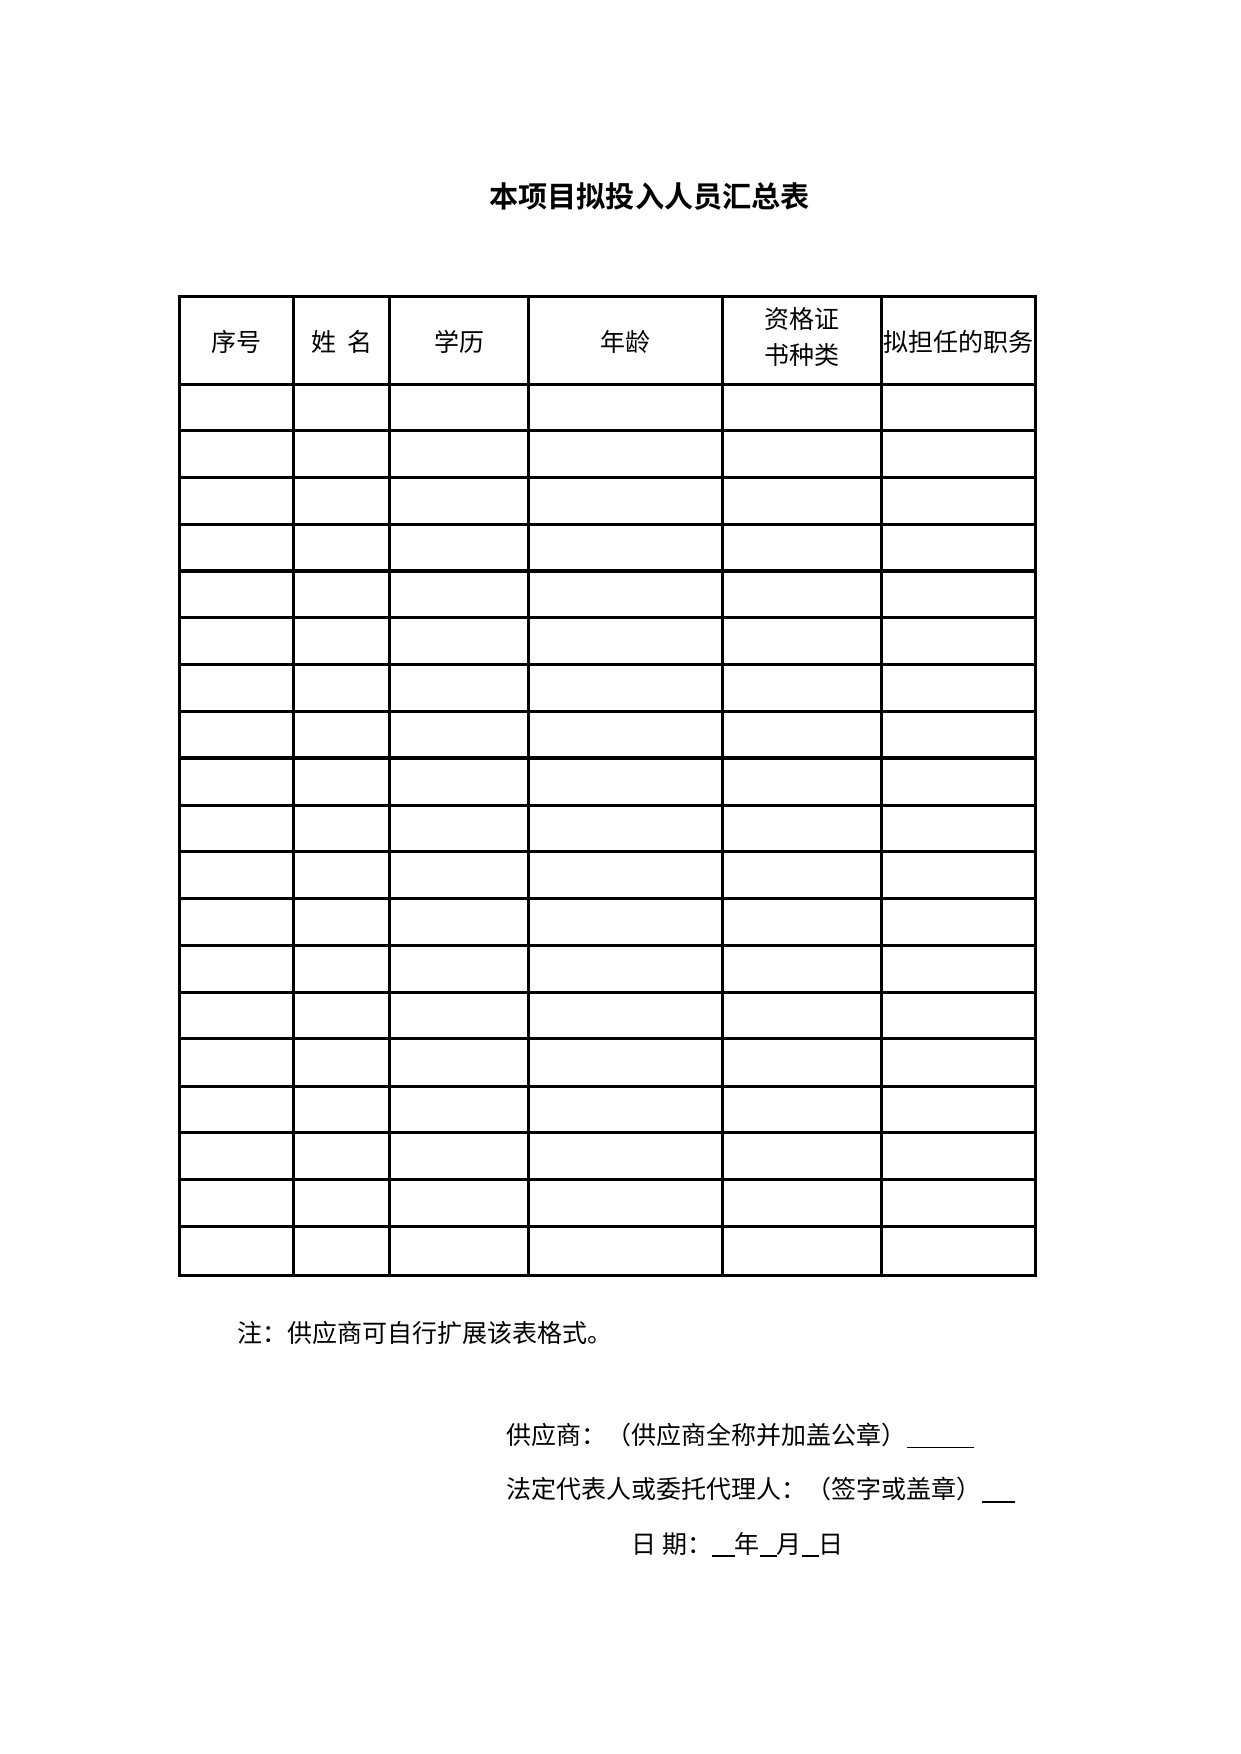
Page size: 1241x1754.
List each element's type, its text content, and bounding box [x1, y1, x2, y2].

table_cell [295, 573, 388, 616]
table_cell [295, 713, 388, 756]
table_cell [724, 947, 880, 991]
table_cell [295, 853, 388, 897]
table_cell [181, 1134, 292, 1178]
table_cell [883, 1228, 1034, 1273]
table_cell [181, 479, 292, 523]
table_cell [391, 853, 527, 897]
table_header 序号 [181, 298, 292, 382]
table_cell [724, 1088, 880, 1131]
table_cell [883, 1040, 1034, 1084]
table_cell [530, 947, 721, 991]
table_cell [724, 526, 880, 569]
table_cell [530, 432, 721, 476]
table_cell [391, 1181, 527, 1225]
table_cell [391, 900, 527, 944]
table_cell [391, 1040, 527, 1084]
table_cell [391, 1228, 527, 1273]
table_cell [530, 1181, 721, 1225]
table_cell [295, 666, 388, 710]
table_cell [883, 573, 1034, 616]
table_cell [883, 666, 1034, 710]
table_cell [530, 386, 721, 429]
table_cell [530, 479, 721, 523]
text 注：供应商可自行扩展该表格式。 [187, 292, 1053, 1364]
text 法定代表人或委托代理人：（签字或盖章） [187, 1470, 1053, 1506]
table_cell [181, 526, 292, 569]
table_cell [883, 479, 1034, 523]
table_header 学历 [391, 298, 527, 382]
table_cell [181, 1181, 292, 1225]
table_cell [530, 619, 721, 663]
table_cell [391, 432, 527, 476]
table_cell [391, 619, 527, 663]
table_cell [883, 760, 1034, 804]
table_cell [295, 900, 388, 944]
table_cell [724, 666, 880, 710]
table_cell [724, 386, 880, 429]
table_cell [295, 432, 388, 476]
table_cell [724, 853, 880, 897]
table_cell [181, 760, 292, 804]
table_cell [295, 1088, 388, 1131]
table_cell [883, 947, 1034, 991]
table_cell [391, 386, 527, 429]
table_cell [391, 1088, 527, 1131]
table_cell [530, 900, 721, 944]
table_cell [181, 386, 292, 429]
table_cell [295, 994, 388, 1037]
table_cell [883, 1181, 1034, 1225]
table_cell [391, 713, 527, 756]
table_cell [295, 1134, 388, 1178]
table_cell [530, 666, 721, 710]
table_header 年龄 [530, 298, 721, 382]
table_cell [391, 479, 527, 523]
table_cell [181, 619, 292, 663]
table_cell [181, 1040, 292, 1084]
table_cell [530, 760, 721, 804]
table_header 拟担任的职务 [883, 298, 1034, 382]
table_cell [883, 386, 1034, 429]
table_cell [295, 386, 388, 429]
table_cell [724, 807, 880, 850]
table_cell [181, 573, 292, 616]
table_cell [530, 853, 721, 897]
table_cell [391, 947, 527, 991]
table_cell [391, 573, 527, 616]
table_cell [181, 1088, 292, 1131]
table_cell [724, 432, 880, 476]
table_cell [883, 713, 1034, 756]
table_cell [181, 947, 292, 991]
table_cell [883, 1134, 1034, 1178]
table_cell [391, 760, 527, 804]
table_cell [530, 807, 721, 850]
table_cell [181, 432, 292, 476]
table_cell [724, 479, 880, 523]
table_cell [883, 432, 1034, 476]
table_cell [295, 479, 388, 523]
table_cell [391, 526, 527, 569]
table_cell [724, 1228, 880, 1273]
table_cell [295, 1040, 388, 1084]
table_cell [530, 1228, 721, 1273]
table_cell [724, 619, 880, 663]
table_cell [391, 994, 527, 1037]
table_cell [724, 760, 880, 804]
table_header 姓 名 [295, 298, 388, 382]
table_cell [181, 853, 292, 897]
table_cell [391, 807, 527, 850]
table_cell [883, 807, 1034, 850]
table_cell [530, 526, 721, 569]
text 本项目拟投入人员汇总表 [187, 162, 1053, 227]
table_cell [530, 713, 721, 756]
table_cell [295, 760, 388, 804]
table_cell [724, 573, 880, 616]
table_cell [295, 1228, 388, 1273]
table_cell [530, 1088, 721, 1131]
table_cell [181, 666, 292, 710]
table_cell [883, 900, 1034, 944]
table_cell [883, 994, 1034, 1037]
table_cell [724, 994, 880, 1037]
table_cell [295, 619, 388, 663]
table_cell [530, 994, 721, 1037]
table_cell [724, 713, 880, 756]
table_cell [883, 619, 1034, 663]
table_cell [530, 1134, 721, 1178]
table_cell [295, 947, 388, 991]
table_cell [724, 1040, 880, 1084]
table_cell [530, 573, 721, 616]
text 供应商：（供应商全称并加盖公章） [187, 1416, 1053, 1452]
table_cell [181, 994, 292, 1037]
table_cell [181, 713, 292, 756]
table_cell [883, 1088, 1034, 1131]
table_cell [530, 1040, 721, 1084]
table_header 资格证 书种类 [724, 298, 880, 382]
table_cell [724, 1181, 880, 1225]
table_cell [391, 1134, 527, 1178]
table_cell [883, 853, 1034, 897]
table_cell [295, 526, 388, 569]
table_cell [181, 900, 292, 944]
text 日 期： 年 月 日 [187, 1524, 1053, 1561]
table_cell [724, 900, 880, 944]
table_cell [295, 1181, 388, 1225]
table_cell [295, 807, 388, 850]
table_cell [181, 1228, 292, 1273]
table_cell [883, 526, 1034, 569]
table_cell [181, 807, 292, 850]
table_cell [391, 666, 527, 710]
table_cell [724, 1134, 880, 1178]
